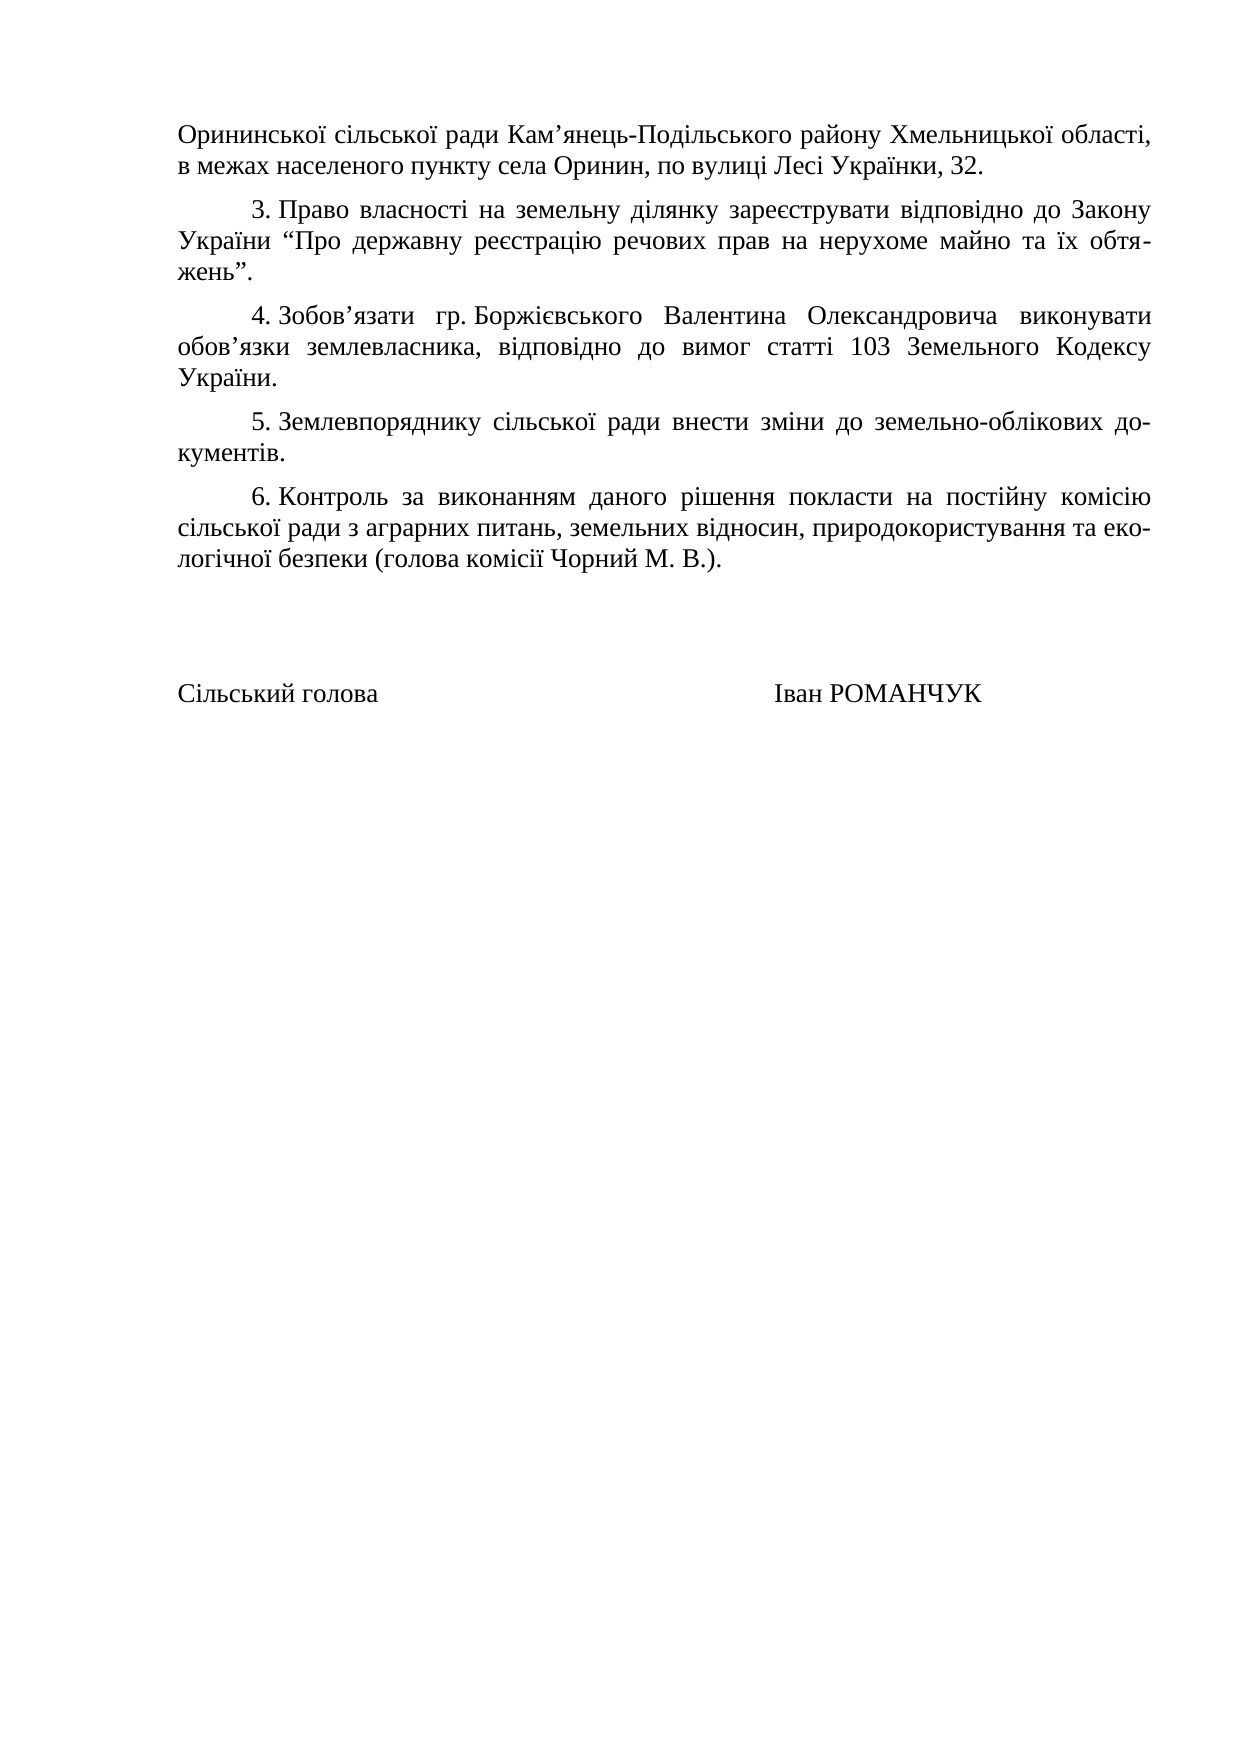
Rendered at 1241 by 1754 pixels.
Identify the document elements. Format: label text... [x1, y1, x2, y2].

text 5. Землевпоряднику сільської ради внести зміни до земельно-облікових до-кументів. [177, 405, 1152, 467]
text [177, 118, 1152, 180]
text 6. Контроль за виконанням даного рішення покласти на постійну комісію сільської ради з аграрних питань, земельних відносин, природокористування та еко-логічної безпеки (голова комісії Чорний М. В.). [177, 479, 1152, 573]
text Сільський голова Іван РОМАНЧУК [177, 677, 1152, 708]
text 3. Право власності на земельну ділянку зареєструвати відповідно до Закону України “Про державну реєстрацію речових прав на нерухоме майно та їх обтя-жень”. [177, 193, 1152, 286]
text 4. Зобов’язати гр. Боржієвського Валентина Олександровича виконувати обов’язки землевласника, відповідно до вимог статті 103 Земельного Кодексу України. [177, 299, 1152, 392]
